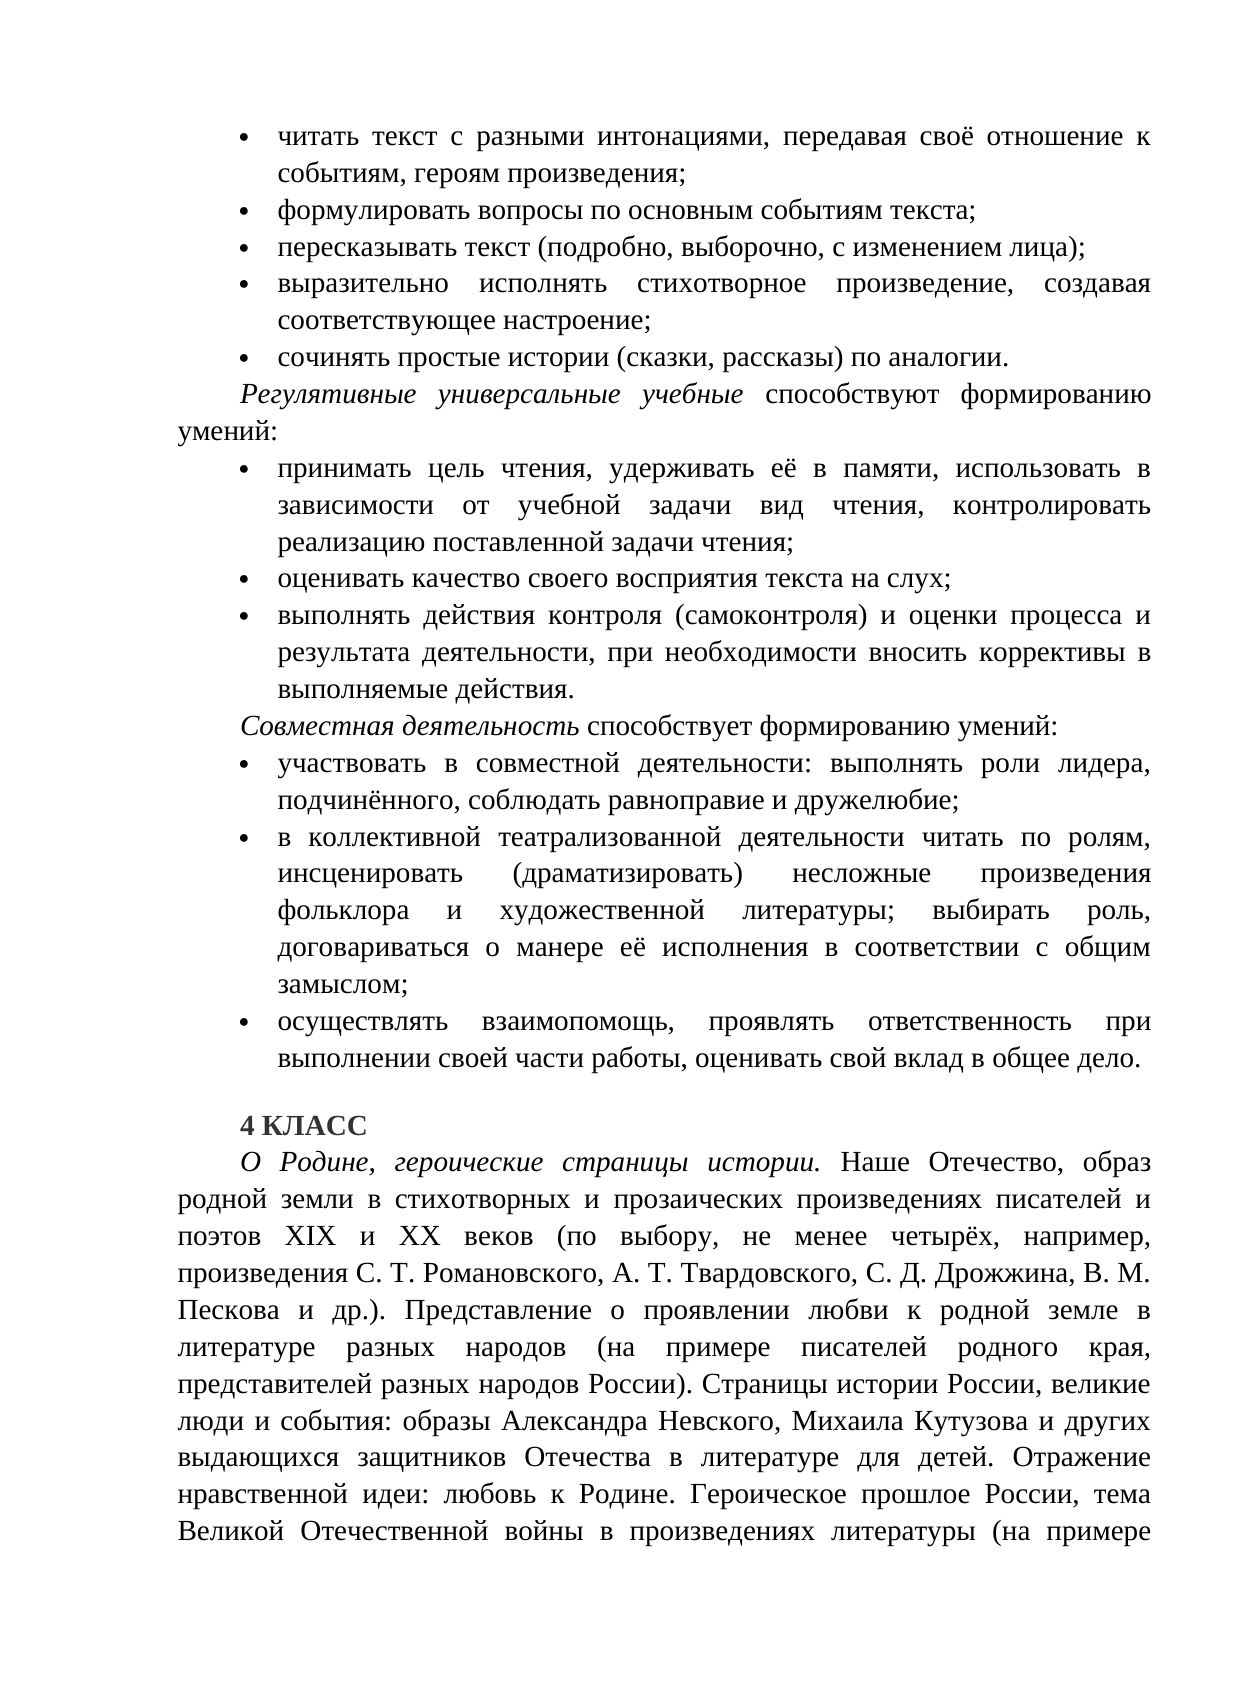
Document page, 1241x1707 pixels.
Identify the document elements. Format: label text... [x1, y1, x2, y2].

list принимать цель чтения, удерживать её в памяти, использовать в зависимости от учебной задачи вид чтения, контролировать реализацию поставленной задачи чтения; [240, 450, 1152, 557]
list сочинять простые истории (сказки, рассказы) по аналогии. [240, 339, 1152, 373]
list пересказывать текст (подробно, выборочно, с изменением лица); [240, 229, 1152, 262]
list формулировать вопросы по основным событиям текста; [240, 192, 1152, 225]
text Регулятивные универсальные учебные способствуют формированию умений: [177, 376, 1152, 447]
list в коллективной театрализованной деятельности читать по ролям, инсценировать (драматизировать) несложные произведения фольклора и художественной литературы; выбирать роль, договариваться о манере её исполнения в соответствии с общим замыслом; [240, 819, 1152, 1000]
text Совместная деятельность способствует формированию умений: [177, 708, 1152, 742]
list участвовать в совместной деятельности: выполнять роли лидера, подчинённого, соблюдать равноправие и дружелюбие; [240, 745, 1152, 815]
list оценивать качество своего восприятия текста на слух; [240, 561, 1152, 594]
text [177, 1144, 1152, 1547]
list выразительно исполнять стихотворное произведение, создавая соответствующее настроение; [240, 266, 1152, 336]
list читать текст с разными интонациями, передавая своё отношение к событиям, героям произведения; [240, 118, 1152, 188]
list осуществлять взаимопомощь, проявлять ответственность при выполнении своей части работы, оценивать свой вклад в общее дело. [240, 1003, 1152, 1073]
text 4 КЛАСС [177, 1108, 1152, 1141]
list выполнять действия контроля (самоконтроля) и оценки процесса и результата деятельности, при необходимости вносить коррективы в выполняемые действия. [240, 597, 1152, 705]
